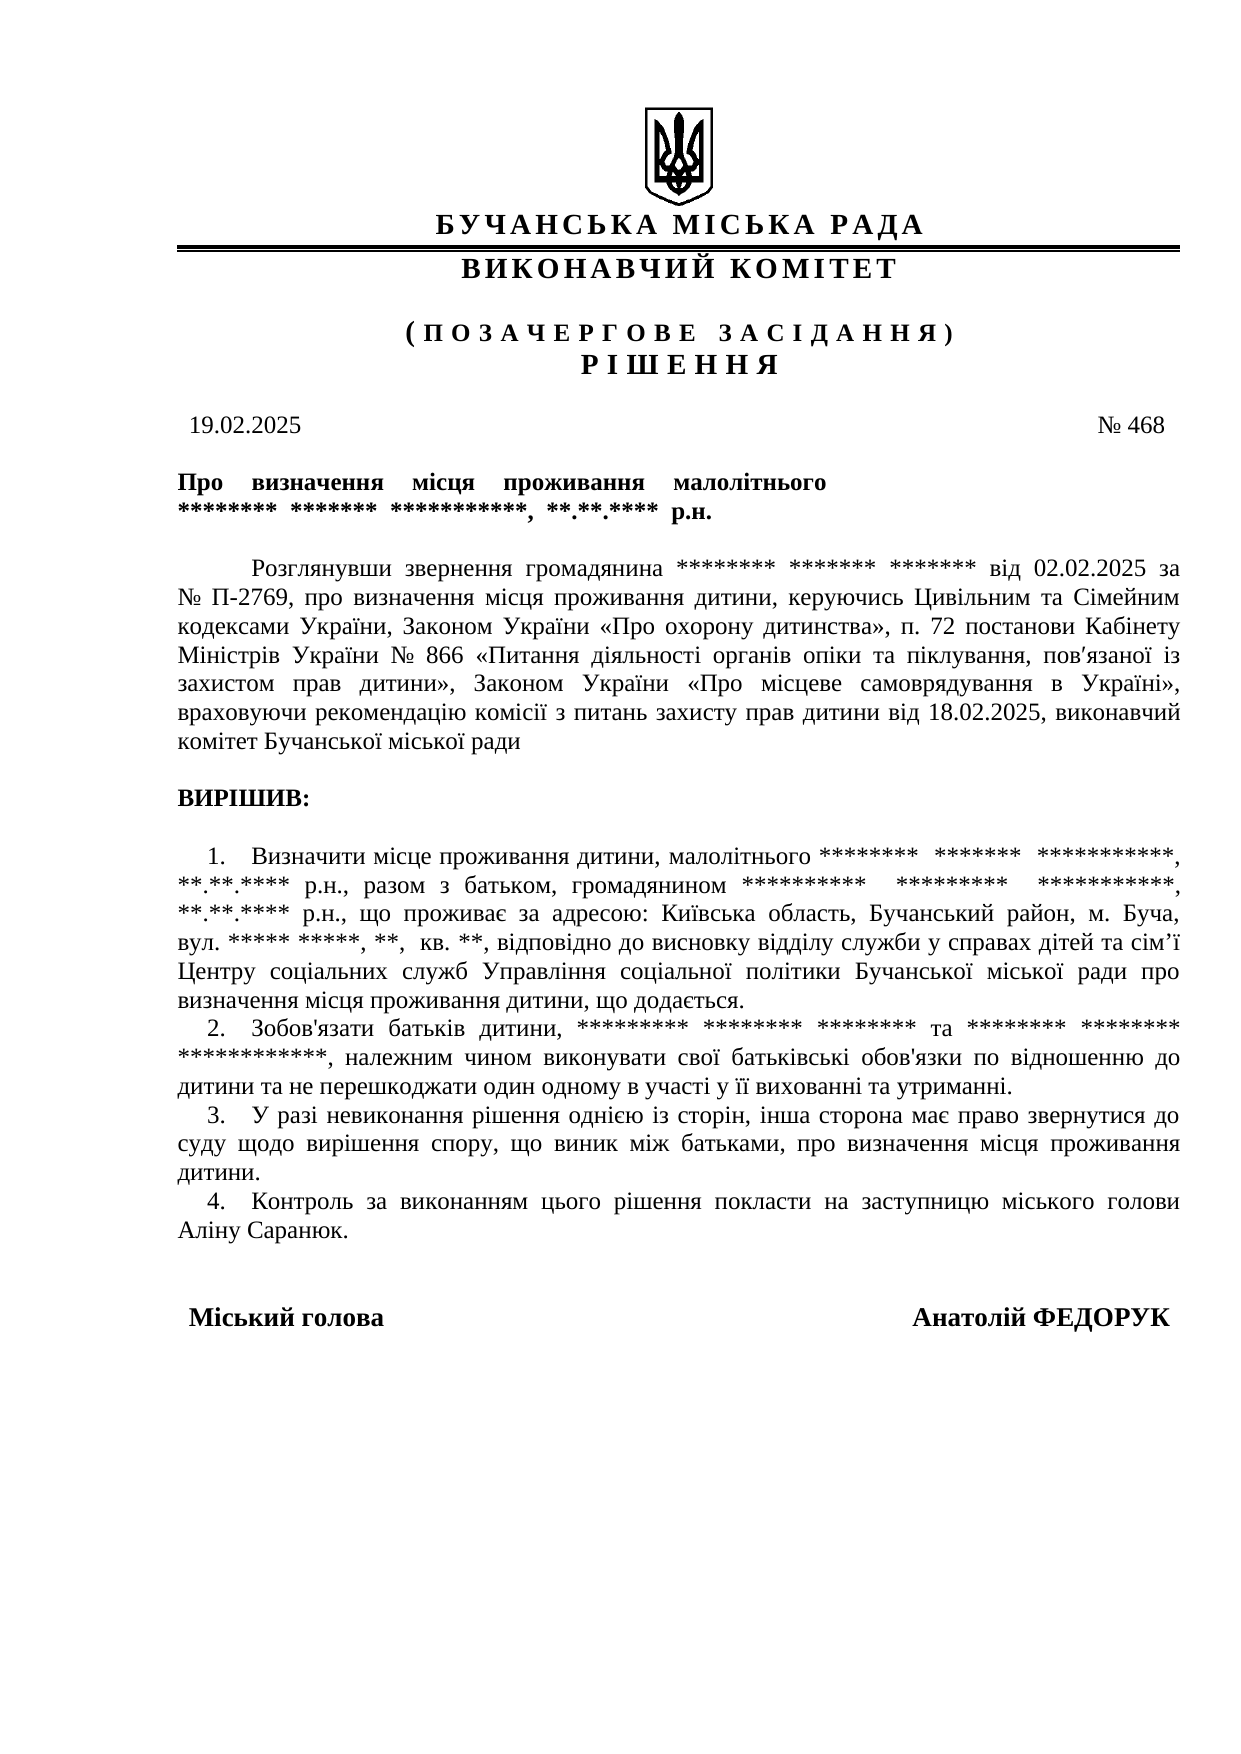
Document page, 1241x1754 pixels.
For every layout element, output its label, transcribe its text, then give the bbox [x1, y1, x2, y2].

table_header 19.02.2025 [177, 410, 680, 438]
table_header Анатолій ФЕДОРУК [679, 1301, 1181, 1332]
text (ПОЗАЧЕРГОВЕ ЗАСІДАННЯ) [177, 314, 1181, 347]
text Про визначення місця проживання малолітнього ******** ******* ***********, **.**.**** р.н. [177, 467, 827, 525]
table_header Міський голова [177, 1301, 679, 1332]
list Контроль за виконанням цього рішення покласти на заступницю міського голови Аліну Саранюк. [177, 1186, 1181, 1243]
picture [643, 106, 715, 207]
list Зобов'язати батьків дитини, ********* ******** ******** та ******** ******** ************, належним чином виконувати свої батьківські обов'язки по відношенню до дитини та не перешкоджати один одному в участі у її вихованні та утриманні. [177, 1013, 1181, 1100]
table_header ВИКОНАВЧИЙ КОМІТЕТ [177, 252, 1180, 314]
list Визначити місце проживання дитини, малолітнього ******** ******* ***********, **.**.**** р.н., разом з батьком, громадянином ********** ********* ***********, **.**.**** р.н., що проживає за адресою: Київська область, Бучанський район, м. Буча, вул. ***** *****, **, кв. **, відповідно до висновку відділу служби у справах дітей та сім’ї Центру соціальних служб Управління соціальної політики Бучанської міської ради про визначення місця проживання дитини, що додається. [177, 841, 1181, 1013]
text БУЧАНСЬКА МІСЬКА РАДА [177, 207, 1181, 240]
text Розглянувши звернення громадянина ******** ******* ******* від 02.02.2025 за № П-2769, про визначення місця проживання дитини, керуючись Цивільним та Сімейним кодексами України, Законом України «Про охорону дитинства», п. 72 постанови Кабінету Міністрів України № 866 «Питання діяльності органів опіки та піклування, пов′язаної із захистом прав дитини», Законом України «Про місцеве самоврядування в Україні», враховуючи рекомендацію комісії з питань захисту прав дитини від 18.02.2025, виконавчий комітет Бучанської міської ради [177, 553, 1181, 755]
text ВИРІШИВ: [177, 783, 1181, 812]
text РІШЕННЯ [177, 347, 1181, 381]
table_header № 468 [680, 410, 1181, 438]
list У разі невиконання рішення однією із сторін, інша сторона має право звернутися до суду щодо вирішення спору, що виник між батьками, про визначення місця проживання дитини. [177, 1100, 1181, 1186]
